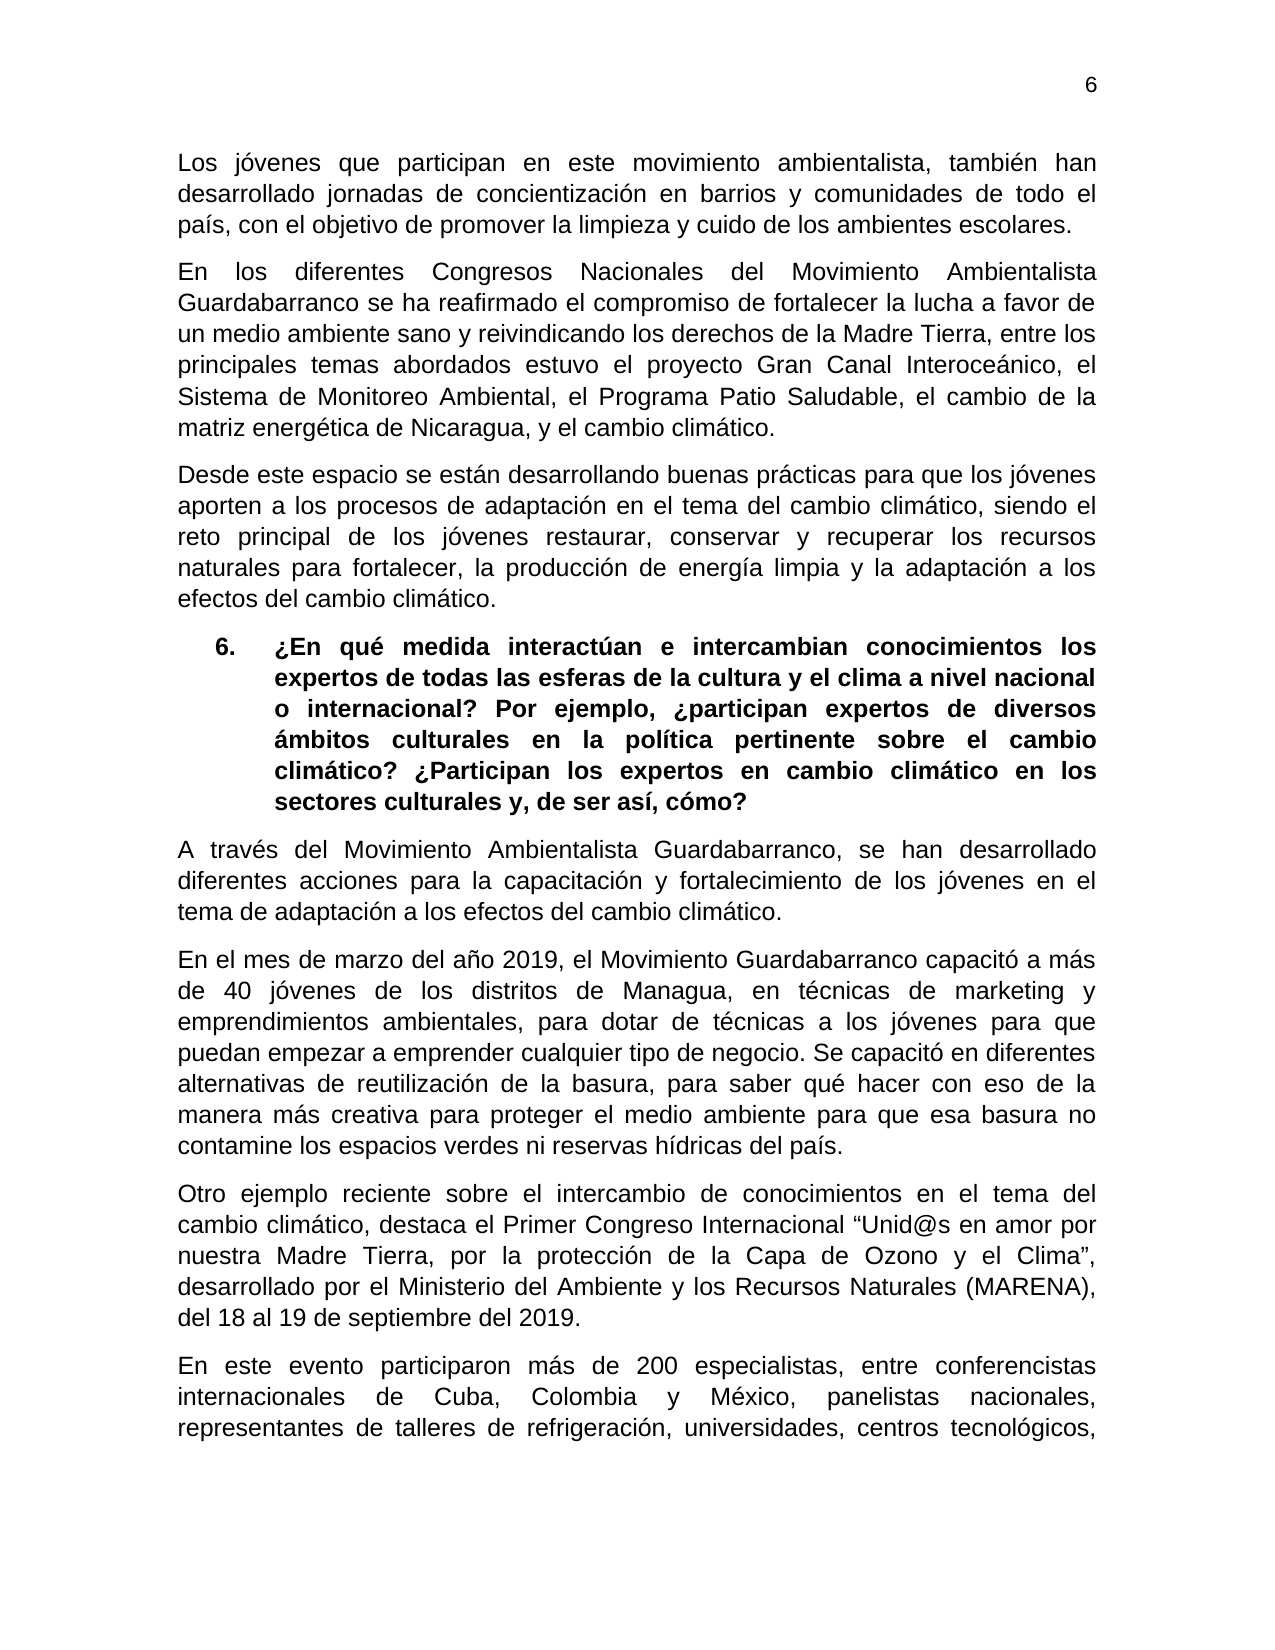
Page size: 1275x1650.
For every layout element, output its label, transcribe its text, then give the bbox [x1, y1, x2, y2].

text A través del Movimiento Ambientalista Guardabarranco, se han desarrollado diferentes acciones para la capacitación y fortalecimiento de los jóvenes en el tema de adaptación a los efectos del cambio climático. [177, 835, 1098, 926]
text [177, 1351, 1098, 1442]
text Los jóvenes que participan en este movimiento ambientalista, también han desarrollado jornadas de concientización en barrios y comunidades de todo el país, con el objetivo de promover la limpieza y cuido de los ambientes escolares. [177, 148, 1098, 238]
text En los diferentes Congresos Nacionales del Movimiento Ambientalista Guardabarranco se ha reafirmado el compromiso de fortalecer la lucha a favor de un medio ambiente sano y reivindicando los derechos de la Madre Tierra, entre los principales temas abordados estuvo el proyecto Gran Canal Interoceánico, el Sistema de Monitoreo Ambiental, el Programa Patio Saludable, el cambio de la matriz energética de Nicaragua, y el cambio climático. [177, 257, 1098, 441]
list ¿En qué medida interactúan e intercambian conocimientos los expertos de todas las esferas de la cultura y el clima a nivel nacional o internacional? Por ejemplo, ¿participan expertos de diversos ámbitos culturales en la política pertinente sobre el cambio climático? ¿Participan los expertos en cambio climático en los sectores culturales y, de ser así, cómo? [215, 632, 1098, 816]
text Desde este espacio se están desarrollando buenas prácticas para que los jóvenes aporten a los procesos de adaptación en el tema del cambio climático, siendo el reto principal de los jóvenes restaurar, conservar y recuperar los recursos naturales para fortalecer, la producción de energía limpia y la adaptación a los efectos del cambio climático. [177, 460, 1098, 613]
text Otro ejemplo reciente sobre el intercambio de conocimientos en el tema del cambio climático, destaca el Primer Congreso Internacional “Unid@s en amor por nuestra Madre Tierra, por la protección de la Capa de Ozono y el Clima”, desarrollado por el Ministerio del Ambiente y los Recursos Naturales (MARENA), del 18 al 19 de septiembre del 2019. [177, 1179, 1098, 1332]
text En el mes de marzo del año 2019, el Movimiento Guardabarranco capacitó a más de 40 jóvenes de los distritos de Managua, en técnicas de marketing y emprendimientos ambientales, para dotar de técnicas a los jóvenes para que puedan empezar a emprender cualquier tipo de negocio. Se capacitó en diferentes alternativas de reutilización de la basura, para saber qué hacer con eso de la manera más creativa para proteger el medio ambiente para que esa basura no contamine los espacios verdes ni reservas hídricas del país. [177, 945, 1098, 1160]
